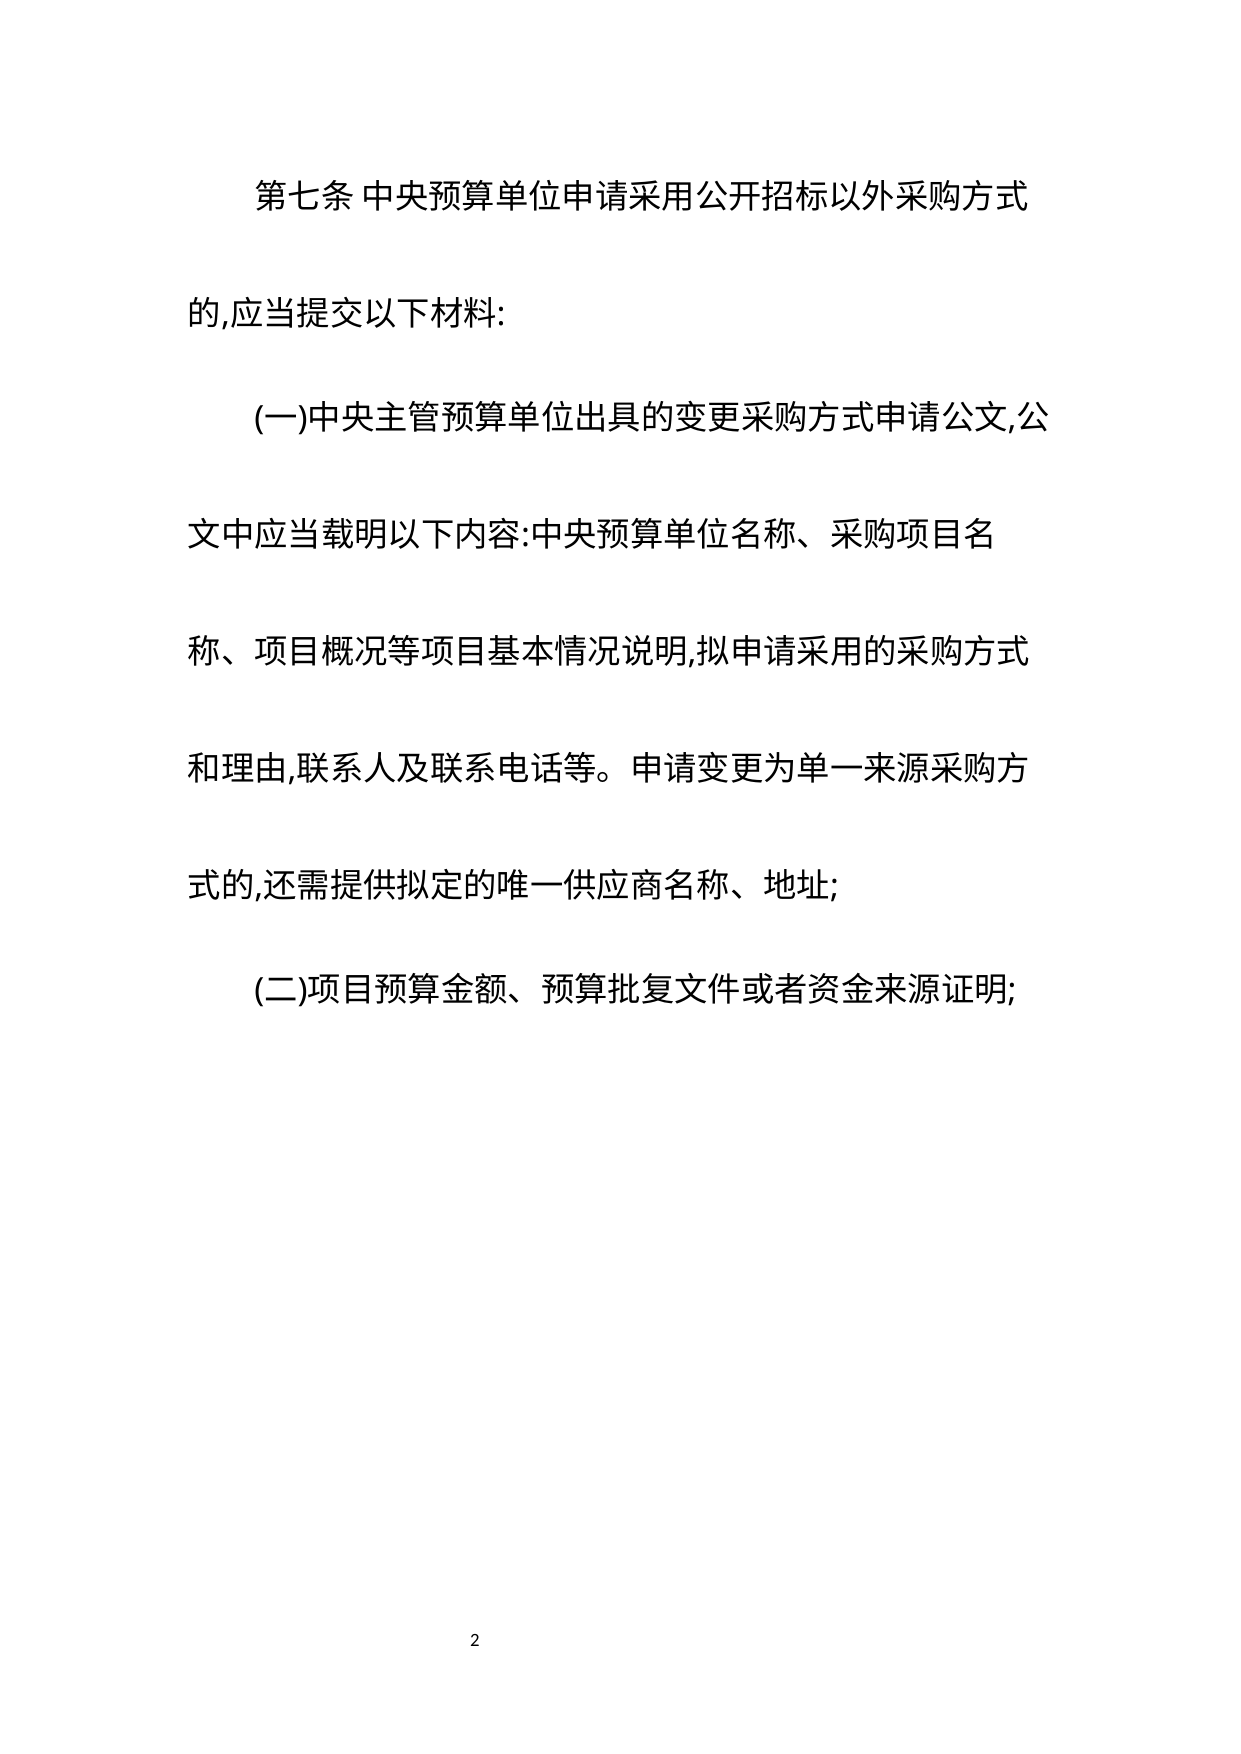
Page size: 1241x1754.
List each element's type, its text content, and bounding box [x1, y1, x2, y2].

text 第七条 中央预算单位申请采用公开招标以外采购方式的,应当提交以下材料: [187, 162, 1053, 344]
text (一)中央主管预算单位出具的变更采购方式申请公文,公文中应当载明以下内容:中央预算单位名称、采购项目名称、项目概况等项目基本情况说明,拟申请采用的采购方式和理由,联系人及联系电话等。申请变更为单一来源采购方式的,还需提供拟定的唯一供应商名称、地址; [187, 383, 1053, 916]
text (二)项目预算金额、预算批复文件或者资金来源证明; [187, 954, 1053, 1019]
